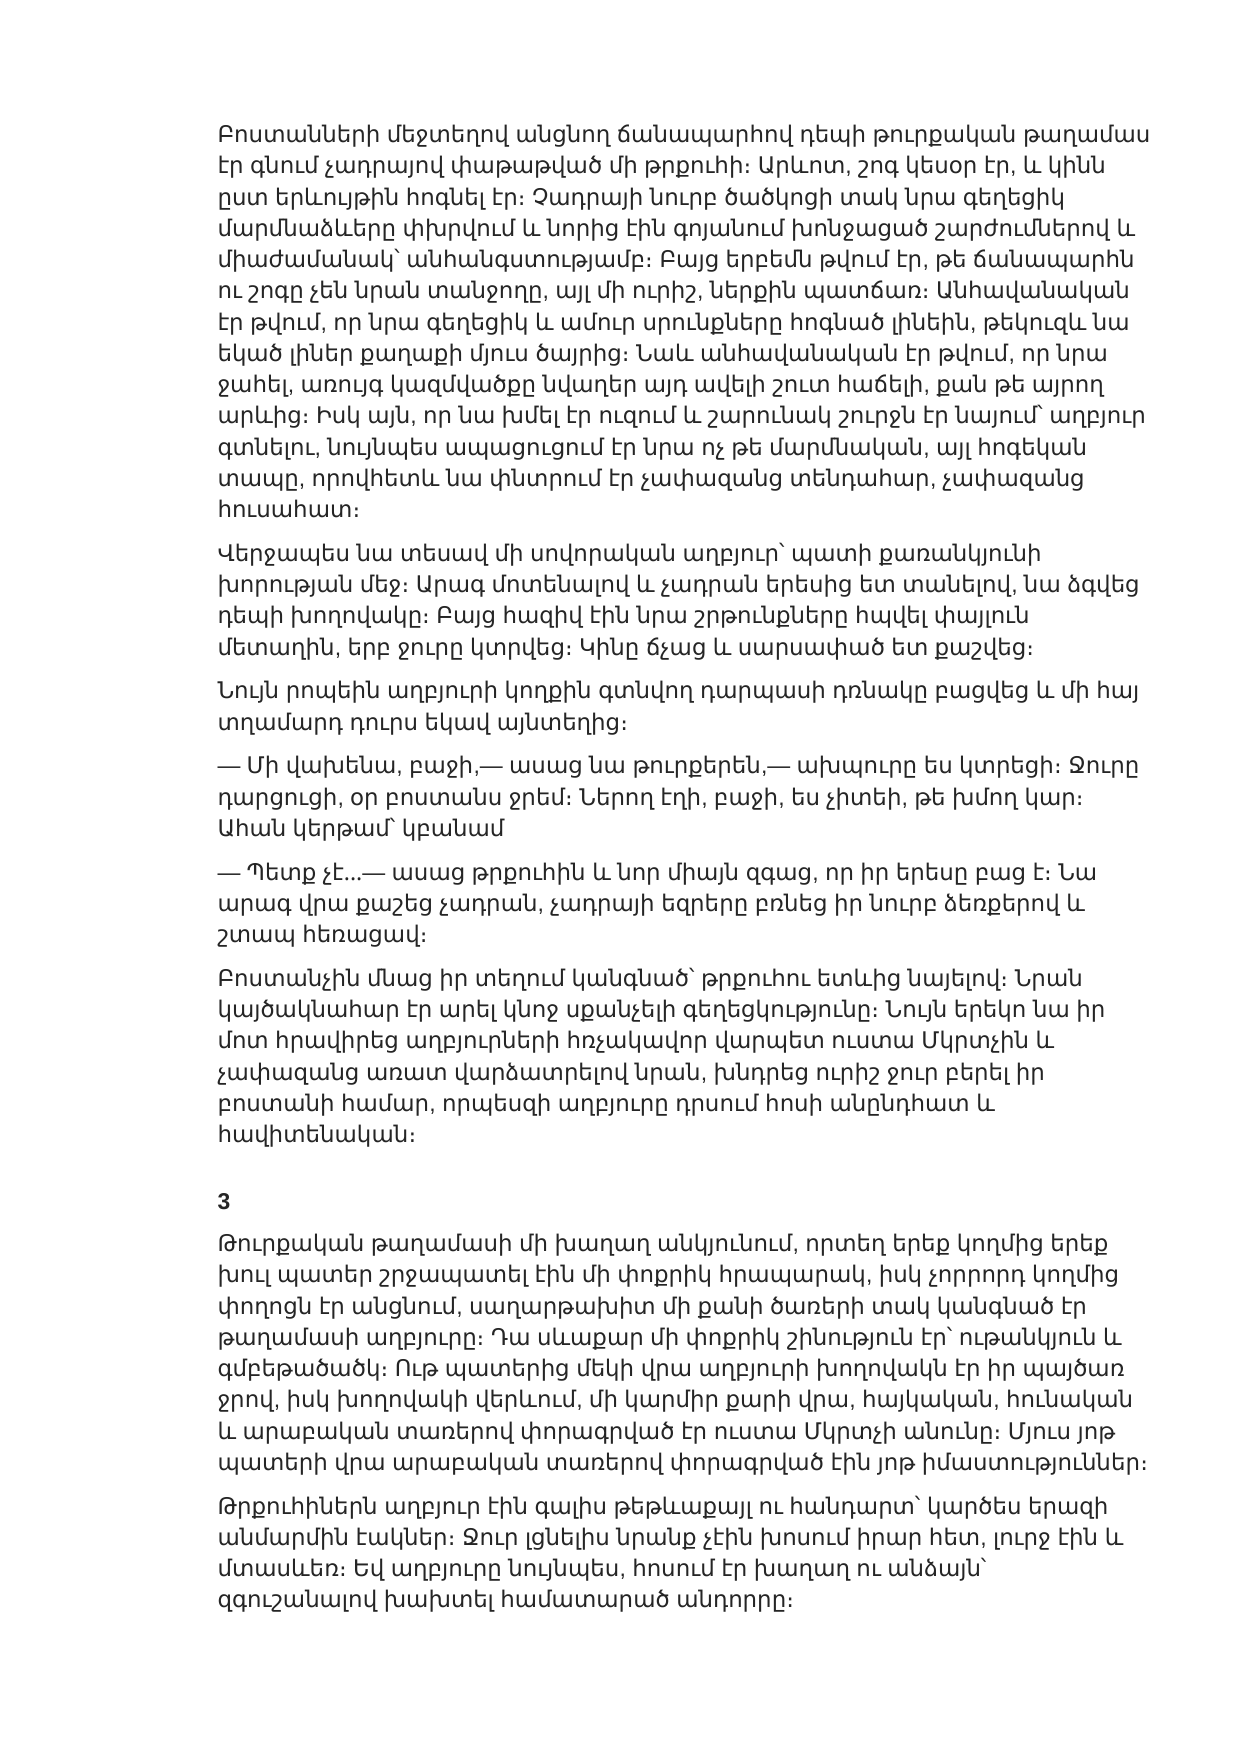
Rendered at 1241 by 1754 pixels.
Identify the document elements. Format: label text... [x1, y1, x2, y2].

text Թրքուհիներն աղբյուր էին գալիս թեթևաքայլ ու հանդարտ՝ կարծես երազի անմարմին էակներ։ Ջուր լցնելիս նրանք չէին խոսում իրար հետ, լուրջ էին և մտասևեռ։ Եվ աղբյուրը նույնպես, հոսում էր խաղաղ ու անձայն՝ զգուշանալով խախտել համատարած անդորրը։ [217, 1489, 1152, 1614]
text Բոստանների մեջտեղով անցնող ճանապարհով դեպի թուրքական թաղամաս էր գնում չադրայով փաթաթված մի թրքուհի։ Արևոտ, շոգ կեսօր էր, և կինն ըստ երևույթին հոգնել էր։ Չադրայի նուրբ ծածկոցի տակ նրա գեղեցիկ մարմնաձևերը փխրվում և նորից էին գոյանում խոնջացած շարժումներով և միաժամանակ՝ անհանգստությամբ։ Բայց երբեմն թվում էր, թե ճանապարհն ու շոգը չեն նրան տանջողը, այլ մի ուրիշ, ներքին պատճառ։ Անհավանական էր թվում, որ նրա գեղեցիկ և ամուր սրունքները հոգնած լինեին, թեկուզև նա եկած լիներ քաղաքի մյուս ծայրից։ Նաև անհավանական էր թվում, որ նրա ջահել, առույգ կազմվածքը նվաղեր այդ ավելի շուտ հաճելի, քան թե այրող արևից։ Իսկ այն, որ նա խմել էր ուզում և շարունակ շուրջն էր նայում՝ աղբյուր գտնելու, նույնպես ապացուցում էր նրա ոչ թե մարմնական, այլ հոգեկան տապը, որովհետև նա փնտրում էր չափազանց տենդահար, չափազանց հուսահատ։ [217, 118, 1152, 524]
text Բոստանչին մնաց իր տեղում կանգնած՝ թրքուհու ետևից նայելով։ Նրան կայծակնահար էր արել կնոջ սքանչելի գեղեցկությունը։ Նույն երեկո նա իր մոտ հրավիրեց աղբյուրների հռչակավոր վարպետ ուստա Մկրտչին և չափազանց առատ վարձատրելով նրան, խնդրեց ուրիշ ջուր բերել իր բոստանի համար, որպեսզի աղբյուրը դրսում հոսի անընդհատ և հավիտենական։ [217, 962, 1152, 1149]
text ― Մի վախենա, բաջի,— ասաց նա թուրքերեն,― ախպուրը ես կտրեցի։ Ջուրը դարցուցի, օր բոստանս ջրեմ։ Ներող էղի, բաջի, ես չիտեի, թե խմող կար։ Ահան կերթամ՝ կբանամ [217, 749, 1152, 843]
text Թուրքական թաղամասի մի խաղաղ անկյունում, որտեղ երեք կողմից երեք խուլ պատեր շրջապատել էին մի փոքրիկ հրապարակ, իսկ չորրորդ կողմից փողոցն էր անցնում, սաղարթախիտ մի քանի ծառերի տակ կանգնած էր թաղամասի աղբյուրը։ Դա սևաքար մի փոքրիկ շինություն էր՝ ութանկյուն և գմբեթածածկ։ Ութ պատերից մեկի վրա աղբյուրի խողովակն էր իր պայծառ ջրով, իսկ խողովակի վերևում, մի կարմիր քարի վրա, հայկական, հունական և արաբական տառերով փորագրված էր ուստա Մկրտչի անունը։ Մյուս յոթ պատերի վրա արաբական տառերով փորագրված էին յոթ իմաստություններ։ [217, 1227, 1152, 1477]
text Նույն րոպեին աղբյուրի կողքին գտնվող դարպասի դռնակը բացվեց և մի հայ տղամարդ դուրս եկավ այնտեղից։ [217, 674, 1152, 737]
text Վերջապես նա տեսավ մի սովորական աղբյուր՝ պատի քառանկյունի խորության մեջ։ Արագ մոտենալով և չադրան երեսից ետ տանելով, նա ձգվեց դեպի խողովակը։ Բայց հազիվ էին նրա շրթունքները հպվել փայլուն մետաղին, երբ ջուրը կտրվեց։ Կինը ճչաց և սարսափած ետ քաշվեց։ [217, 537, 1152, 662]
text 3 [217, 1162, 1152, 1214]
text — Պետք չէ...— ասաց թրքուհին և նոր միայն զգաց, որ իր երեսը բաց է։ Նա արագ վրա քաշեց չադրան, չադրայի եզրերը բռնեց իր նուրբ ձեռքերով և շտապ հեռացավ։ [217, 856, 1152, 949]
